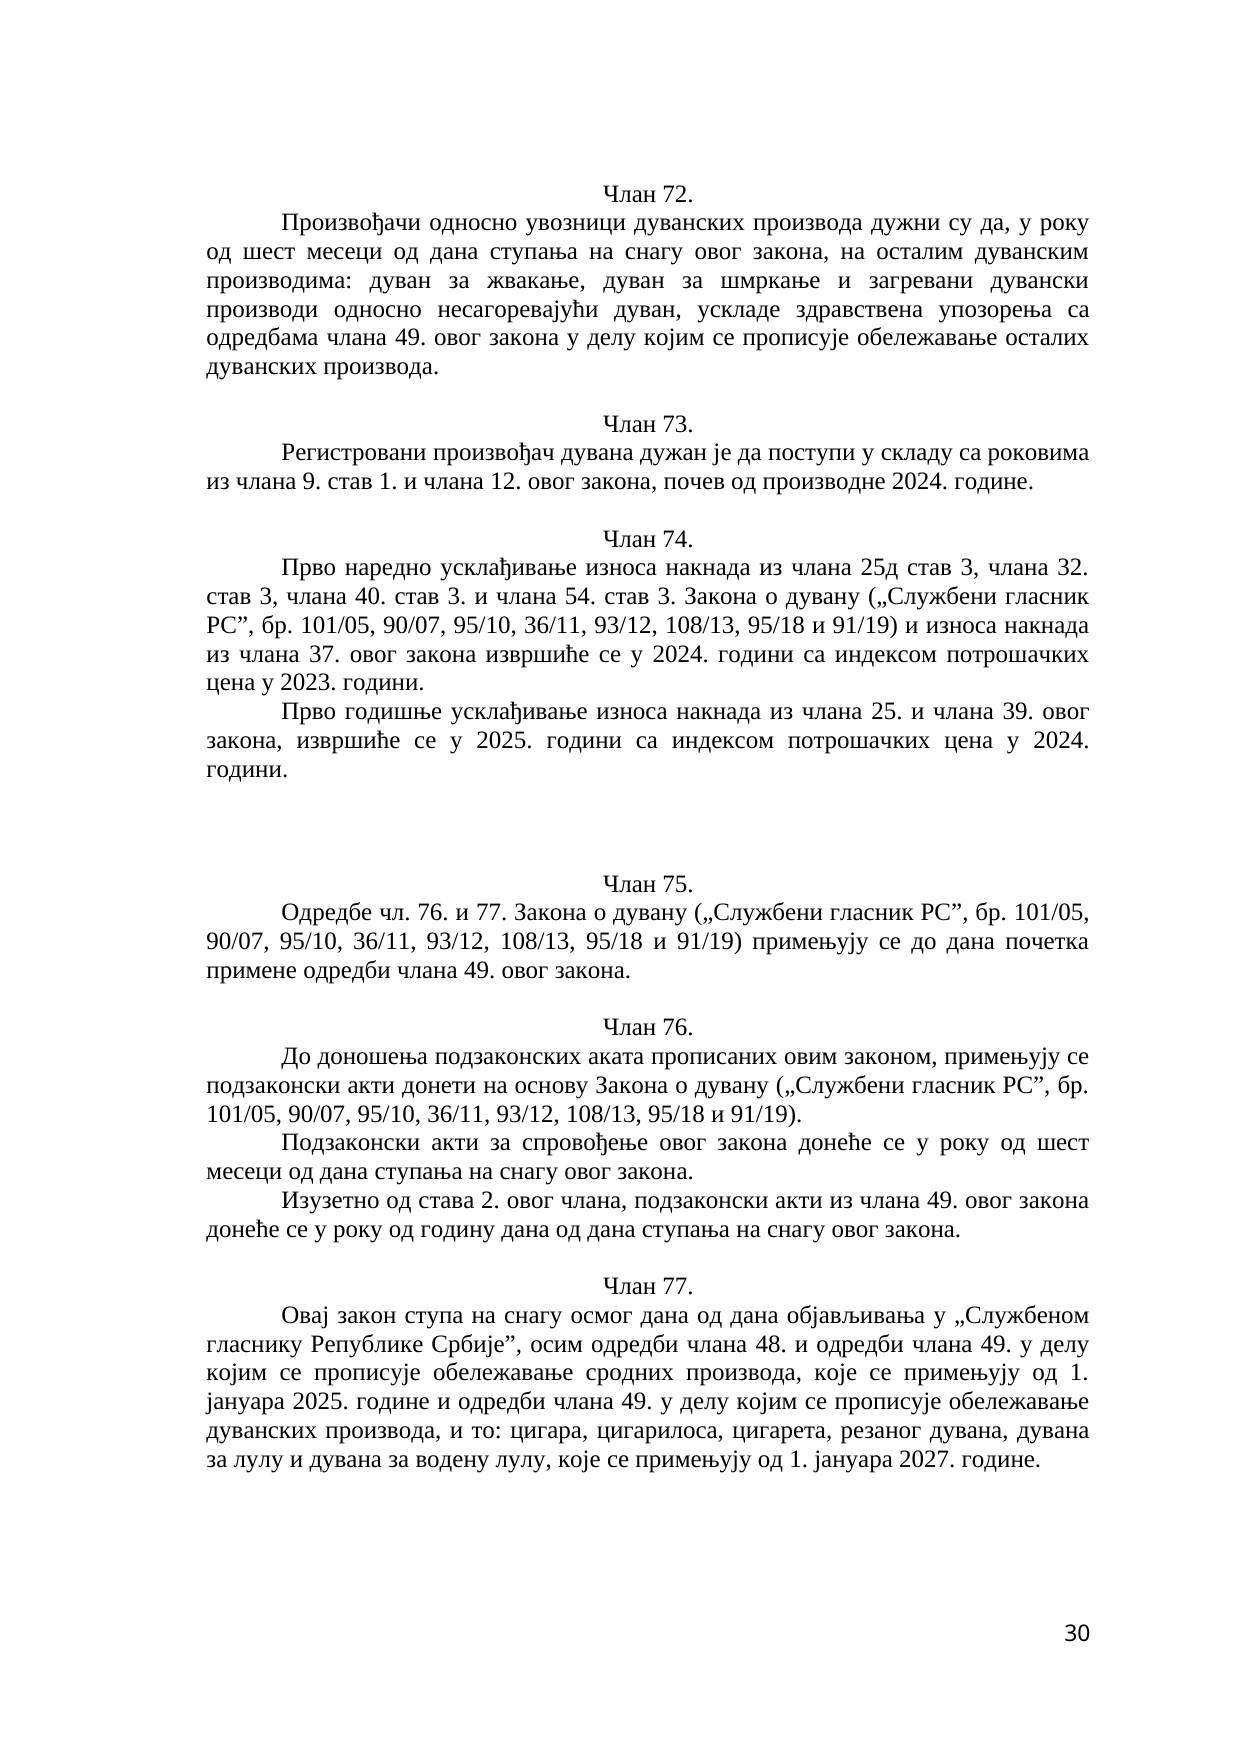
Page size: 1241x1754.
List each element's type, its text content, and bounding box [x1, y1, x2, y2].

text До доношења подзаконских аката прописаних овим законом, примењују се подзаконски акти донети на основу Закона о дувану („Службени гласник РСˮ, бр. 101/05, 90/07, 95/10, 36/11, 93/12, 108/13, 95/18 и 91/19). [206, 1041, 1090, 1127]
text Члан 75. [206, 869, 1090, 897]
text Изузетно од става 2. овог члана, подзаконски акти из члана 49. овог закона донеће се у року од годину дана од дана ступања на снагу овог закона. [206, 1185, 1090, 1242]
text Одредбе чл. 76. и 77. Закона о дувану („Службени гласник РСˮ, бр. 101/05, 90/07, 95/10, 36/11, 93/12, 108/13, 95/18 и 91/19) примењују се до дана почетка примене одредби члана 49. овог закона. [206, 897, 1090, 984]
text Члан 77. [206, 1271, 1090, 1300]
text Члан 74. [206, 524, 1090, 552]
text Прво годишње усклађивање износа накнада из члана 25. и члана 39. овог закона, извршиће се у 2025. години са индексом потрошачких цена у 2024. години. [206, 696, 1090, 782]
text Подзаконски акти за спровођење овог закона донеће се у року од шест месеци од дана ступања на снагу овог закона. [206, 1127, 1090, 1185]
text Члан 76. [206, 1012, 1090, 1041]
text Члан 72. [206, 179, 1090, 207]
text Овај закон ступа на снагу осмог дана од дана објављивања у „Службеном гласнику Републике Србијеˮ, осим одредби члана 48. и одредби члана 49. у делу којим се прописује обележавање сродних производа, које се примењују од 1. јануара 2025. године и одредби члана 49. у делу којим се прописује обележавање дуванских производа, и то: цигара, цигарилоса, цигарета, резаног дувана, дувана за лулу и дувана за водену лулу, које се примењују од 1. јануара 2027. године. [206, 1300, 1090, 1472]
text Прво наредно усклађивање износа накнада из члана 25д став 3, члана 32. став 3, члана 40. став 3. и члана 54. став 3. Закона о дувану („Службени гласник РСˮ, бр. 101/05, 90/07, 95/10, 36/11, 93/12, 108/13, 95/18 и 91/19) и износа накнада из члана 37. овог закона извршиће се у 2024. години са индексом потрошачких цена у 2023. години. [206, 552, 1090, 696]
text Произвођачи односно увозници дуванских производа дужни су да, у року од шест месеци од дана ступања на снагу овог закона, на осталим дуванским производима: дуван за жвакање, дуван за шмркање и загревани дувански производи односно несагоревајући дуван, ускладе здравствена упозорења са одредбама члана 49. овог закона у делу којим се прописује обележавање осталих дуванских производа. [206, 207, 1090, 380]
text Члан 73. [206, 409, 1090, 437]
text Регистровани произвођач дувана дужан је да поступи у складу са роковима из члана 9. став 1. и члана 12. овог закона, почев од производне 2024. године. [206, 437, 1090, 495]
